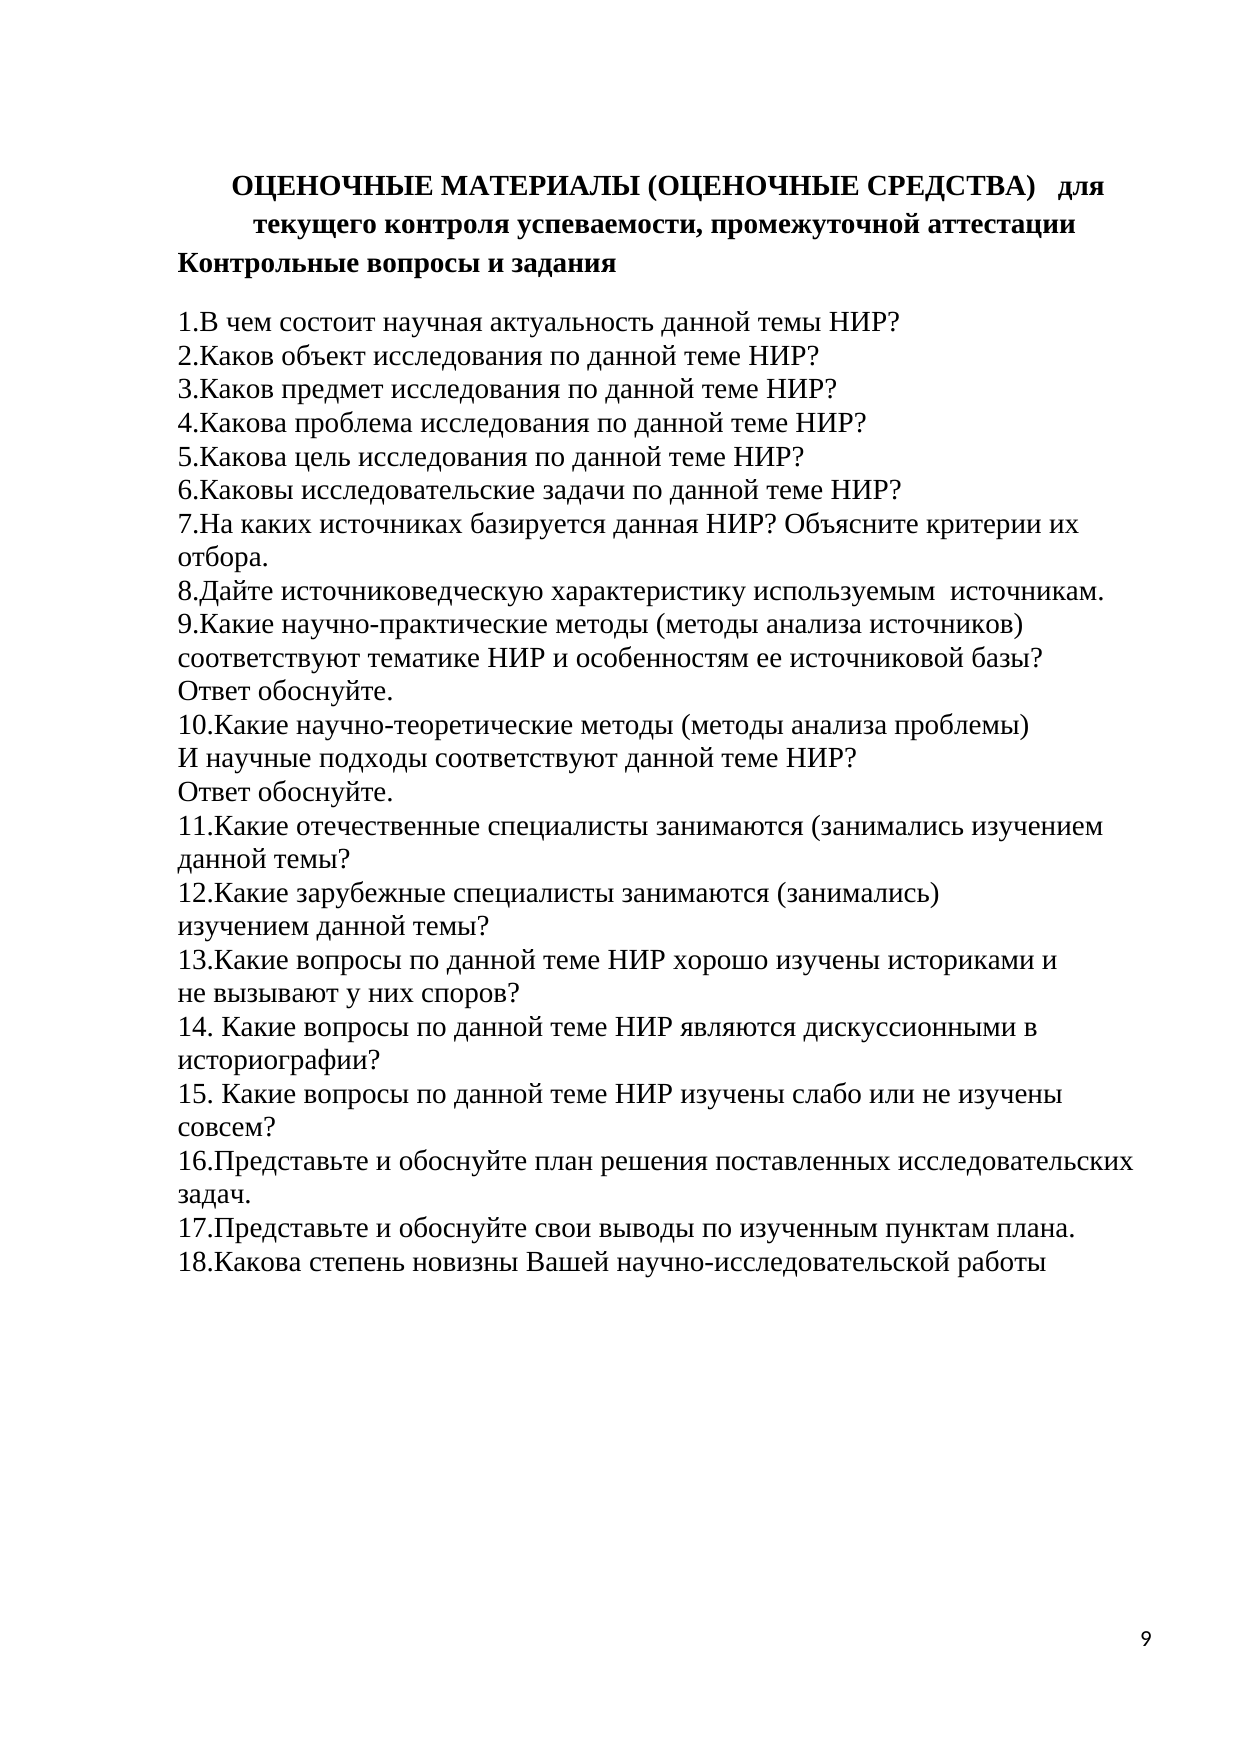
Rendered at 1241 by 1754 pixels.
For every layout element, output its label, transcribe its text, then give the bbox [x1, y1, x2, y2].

text 18.Какова степень новизны Вашей научно-исследовательской работы [177, 1244, 1152, 1277]
text 2.Каков объект исследования по данной теме НИР? [177, 338, 1152, 372]
subtitle ОЦЕНОЧНЫЕ МАТЕРИАЛЫ (ОЦЕНОЧНЫЕ СРЕДСТВА) для текущего контроля успеваемости, промежуточной аттестации [177, 168, 1152, 240]
text 15. Какие вопросы по данной теме НИР изучены слабо или не изучены [177, 1076, 1152, 1109]
text совсем? [177, 1109, 1152, 1143]
text не вызывают у них споров? [177, 975, 1152, 1009]
text 3.Каков предмет исследования по данной теме НИР? [177, 372, 1152, 405]
text 17.Представьте и обоснуйте свои выводы по изученным пунктам плана. [177, 1210, 1152, 1244]
text Ответ обоснуйте. [177, 673, 1152, 707]
text 11.Какие отечественные специалисты занимаются (занимались изучением данной темы? [177, 808, 1152, 875]
text 12.Какие зарубежные специалисты занимаются (занимались) [177, 875, 1152, 908]
text изучением данной темы? [177, 908, 1152, 942]
text соответствуют тематике НИР и особенностям ее источниковой базы? [177, 640, 1152, 673]
text 14. Какие вопросы по данной теме НИР являются дискуссионными в [177, 1009, 1152, 1042]
text 4.Какова проблема исследования по данной теме НИР? [177, 405, 1152, 439]
text 13.Какие вопросы по данной теме НИР хорошо изучены историками и [177, 942, 1152, 975]
text отбора. [177, 539, 1152, 573]
text 1.В чем состоит научная актуальность данной темы НИР? [177, 304, 1152, 338]
text 8.Дайте источниковедческую характеристику используемым источникам. [177, 573, 1152, 606]
text 16.Представьте и обоснуйте план решения поставленных исследовательских задач. [177, 1143, 1152, 1210]
text 10.Какие научно-теоретические методы (методы анализа проблемы) [177, 707, 1152, 741]
text Ответ обоснуйте. [177, 774, 1152, 808]
text 9.Какие научно-практические методы (методы анализа источников) [177, 606, 1152, 640]
text историографии? [177, 1042, 1152, 1076]
text Контрольные вопросы и задания [177, 245, 1152, 279]
text 5.Какова цель исследования по данной теме НИР? [177, 439, 1152, 472]
text 7.На каких источниках базируется данная НИР? Объясните критерии их [177, 506, 1152, 539]
text 6.Каковы исследовательские задачи по данной теме НИР? [177, 472, 1152, 506]
text И научные подходы соответствуют данной теме НИР? [177, 741, 1152, 774]
